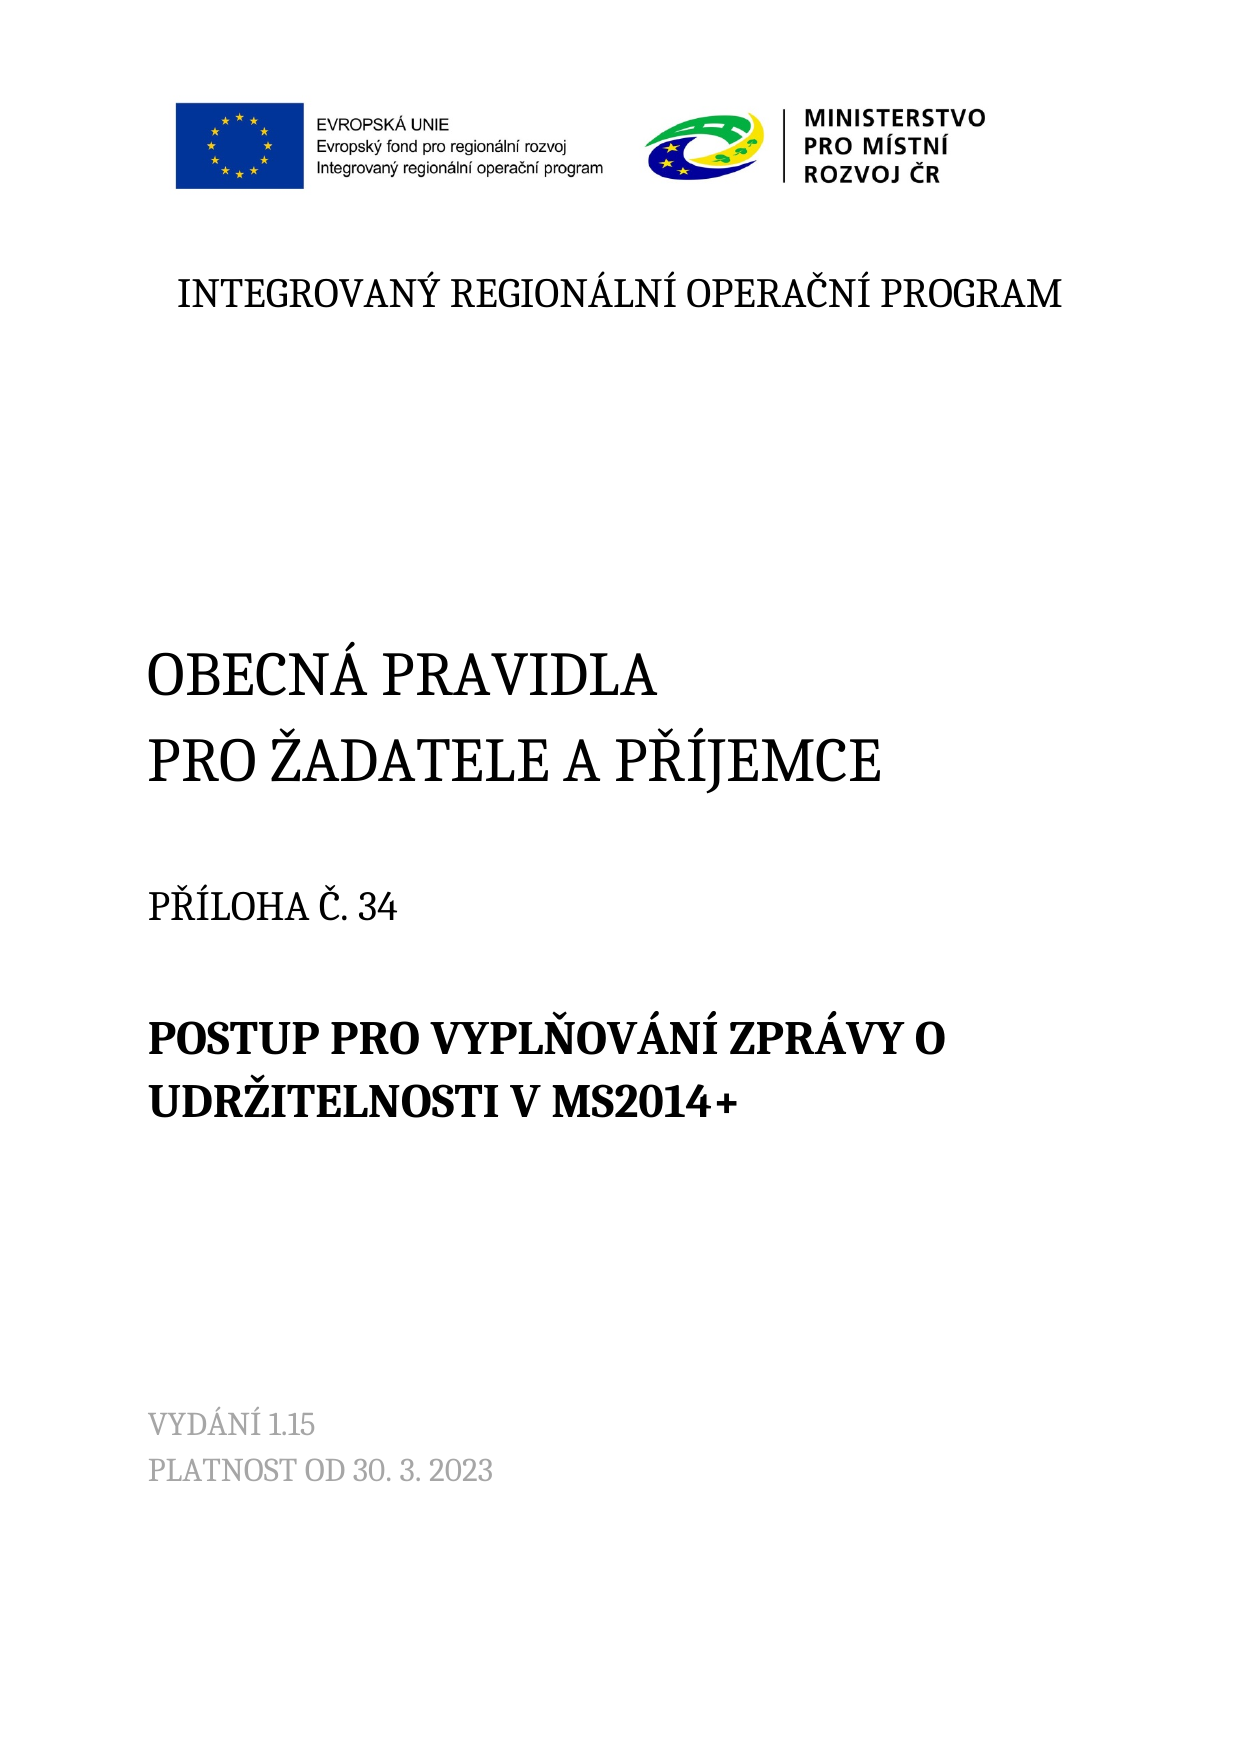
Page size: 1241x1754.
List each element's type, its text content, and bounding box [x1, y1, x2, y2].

text PRO ŽADATELE A PŘÍJEMCE [148, 726, 1093, 797]
picture [147, 73, 1013, 217]
text PŘÍLOHA Č. 34 [148, 883, 1093, 931]
text PLATNOST OD 30. 3. 2023 [148, 1452, 1093, 1490]
text VYDÁNÍ 1.15 [148, 1406, 1093, 1444]
text INTEGROVANÝ REGIONÁLNÍ OPERAČNÍ PROGRAM [148, 269, 1093, 317]
text Postup pro vyplňování Zprávy o Udržitelnosti v MS2014+ [148, 1011, 1093, 1130]
text Obecná PRAVIDLA [148, 639, 1093, 711]
